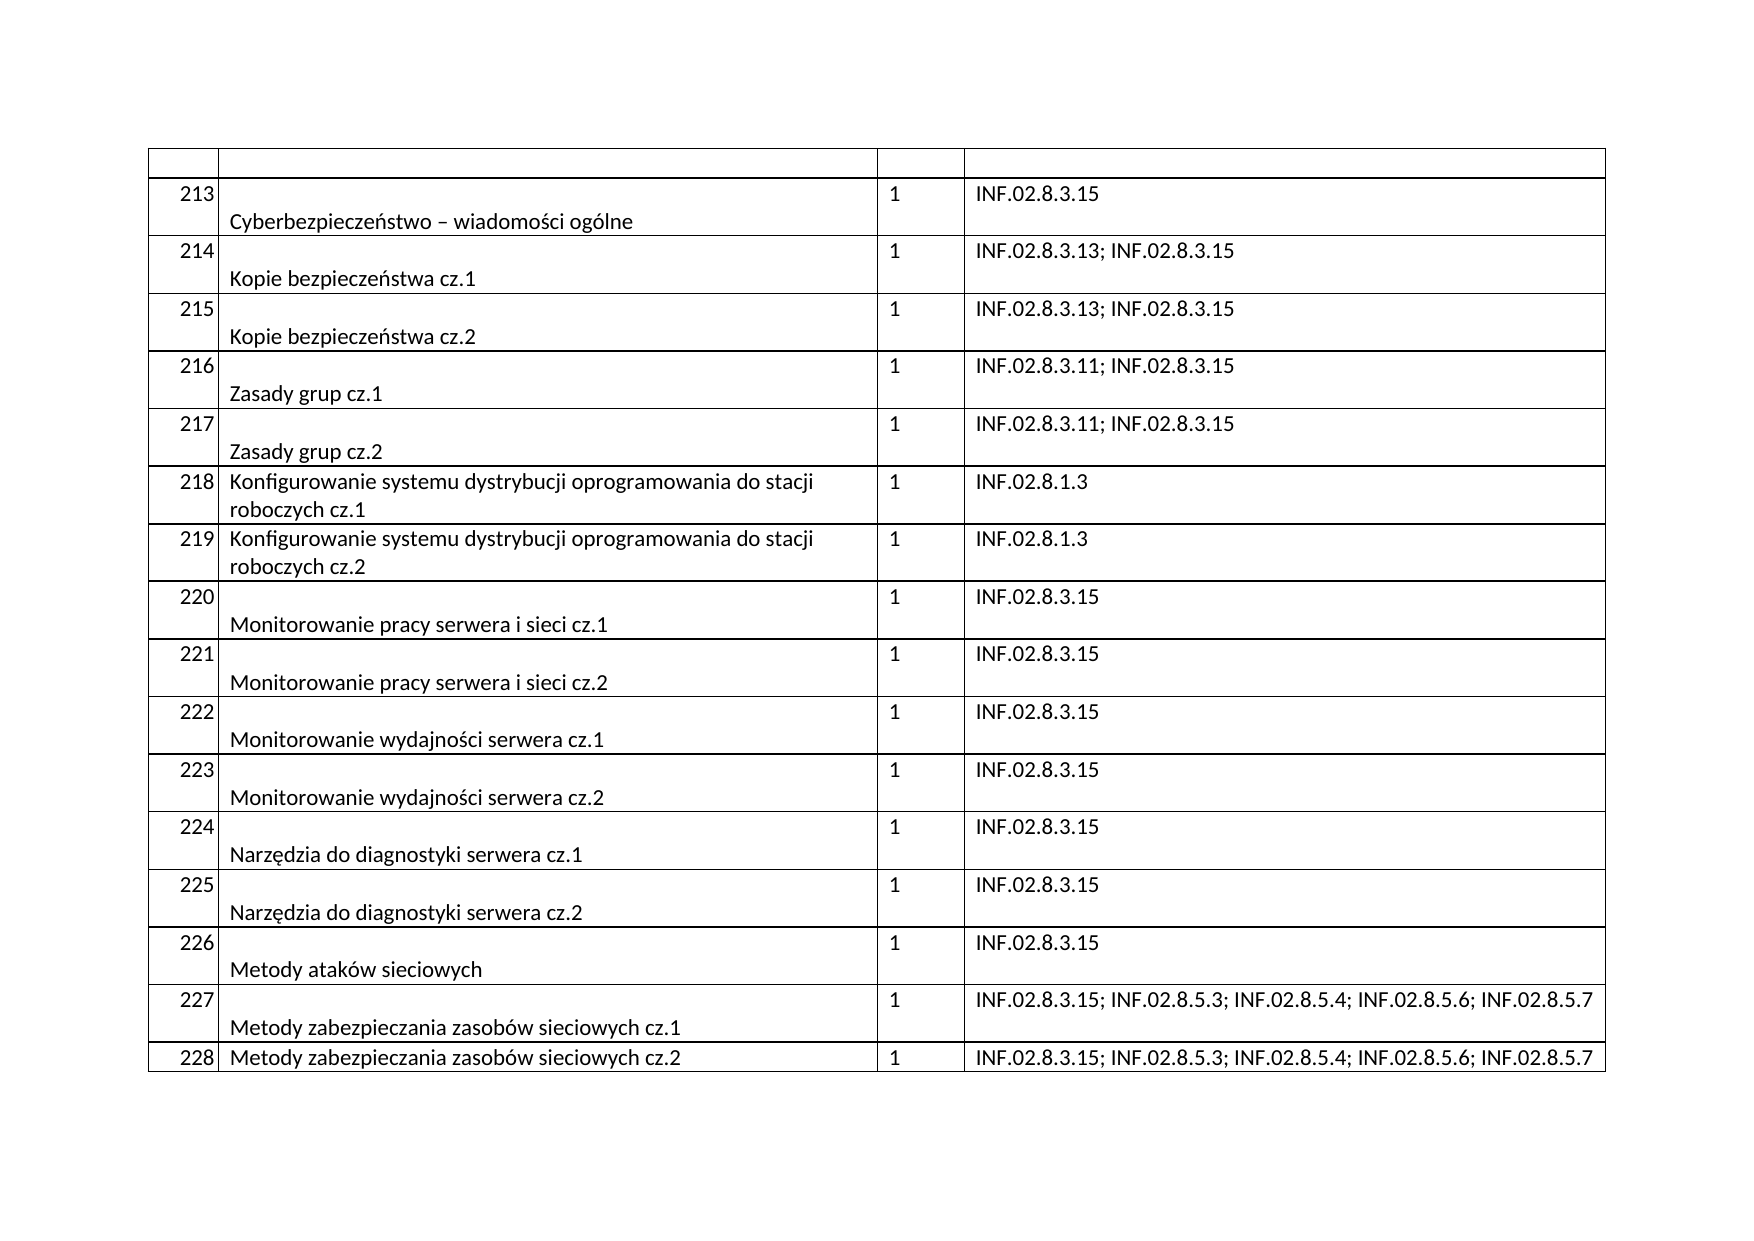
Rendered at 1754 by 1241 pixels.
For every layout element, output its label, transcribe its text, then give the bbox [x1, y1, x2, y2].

table_cell [149, 985, 218, 1041]
table_cell INF.02.8.3.13; INF.02.8.3.15 [965, 236, 1605, 292]
table_cell [149, 582, 218, 638]
table_cell Cyberbezpieczeństwo – wiadomości ogólne [219, 179, 877, 235]
table_cell [149, 294, 218, 350]
table_cell 1 [878, 985, 964, 1041]
table_cell 1 [878, 467, 964, 523]
table_cell [149, 1043, 218, 1071]
table_cell [149, 236, 218, 292]
table_cell 1 [878, 409, 964, 465]
table_cell INF.02.8.3.15 [965, 755, 1605, 811]
table_cell [149, 525, 218, 580]
table_cell Metody zabezpieczania zasobów sieciowych cz.1 [219, 985, 877, 1041]
table_cell Kopie bezpieczeństwa cz.2 [219, 294, 877, 350]
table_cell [965, 985, 1605, 1041]
table_cell 1 [878, 149, 964, 177]
table_cell Monitorowanie pracy serwera i sieci cz.1 [219, 582, 877, 638]
table_cell [149, 352, 218, 408]
table_cell INF.02.8.1.3 [965, 467, 1605, 523]
table_cell INF.02.8.1.3 [965, 525, 1605, 580]
table_cell 1 [878, 928, 964, 984]
table_cell 1 [878, 582, 964, 638]
table_cell [149, 409, 218, 465]
table_cell Narzędzia do diagnostyki serwera cz.1 [219, 812, 877, 868]
table_cell 1 [878, 294, 964, 350]
table_cell Monitorowanie wydajności serwera cz.2 [219, 755, 877, 811]
table_cell [149, 640, 218, 696]
table_cell Zasady grup cz.1 [219, 352, 877, 408]
table_cell INF.02.8.3.15 [965, 640, 1605, 696]
table_cell [149, 812, 218, 868]
table_cell [149, 697, 218, 753]
table_cell [149, 755, 218, 811]
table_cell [219, 1043, 877, 1071]
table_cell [219, 149, 877, 177]
table_cell Metody ataków sieciowych [219, 928, 877, 984]
table_cell INF.02.8.3.15 [965, 870, 1605, 926]
table_cell [149, 179, 218, 235]
table_cell [149, 467, 218, 523]
table_cell Monitorowanie wydajności serwera cz.1 [219, 697, 877, 753]
table_cell INF.02.8.3.15 [965, 582, 1605, 638]
table_cell 1 [878, 697, 964, 753]
table_cell 1 [878, 870, 964, 926]
table_cell Konfigurowanie systemu dystrybucji oprogramowania do stacji roboczych cz.2 [219, 525, 877, 580]
table_cell INF.02.8.3.15 [965, 179, 1605, 235]
table_cell Zasady grup cz.2 [219, 409, 877, 465]
table_cell Konfigurowanie systemu dystrybucji oprogramowania do stacji roboczych cz.1 [219, 467, 877, 523]
table_cell 1 [878, 812, 964, 868]
table_cell 1 [878, 179, 964, 235]
table_cell 1 [878, 755, 964, 811]
table_cell 1 [878, 525, 964, 580]
table_cell 1 [878, 640, 964, 696]
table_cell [965, 1043, 1605, 1071]
table_cell 1 [878, 1043, 964, 1071]
table_cell Kopie bezpieczeństwa cz.1 [219, 236, 877, 292]
table_cell [149, 149, 218, 177]
table_cell Monitorowanie pracy serwera i sieci cz.2 [219, 640, 877, 696]
table_cell INF.02.8.3.11; INF.02.8.3.15 [965, 409, 1605, 465]
table_cell INF.02.8.3.13; INF.02.8.3.15 [965, 294, 1605, 350]
table_cell [149, 870, 218, 926]
table_cell 1 [878, 236, 964, 292]
table_cell INF.02.8.3.15 [965, 928, 1605, 984]
table_cell INF.02.8.3.15 [965, 812, 1605, 868]
table_cell INF.02.8.3.15 [965, 697, 1605, 753]
table_cell 1 [878, 352, 964, 408]
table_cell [965, 149, 1605, 177]
table_cell INF.02.8.3.11; INF.02.8.3.15 [965, 352, 1605, 408]
table_cell [149, 928, 218, 984]
table_cell Narzędzia do diagnostyki serwera cz.2 [219, 870, 877, 926]
